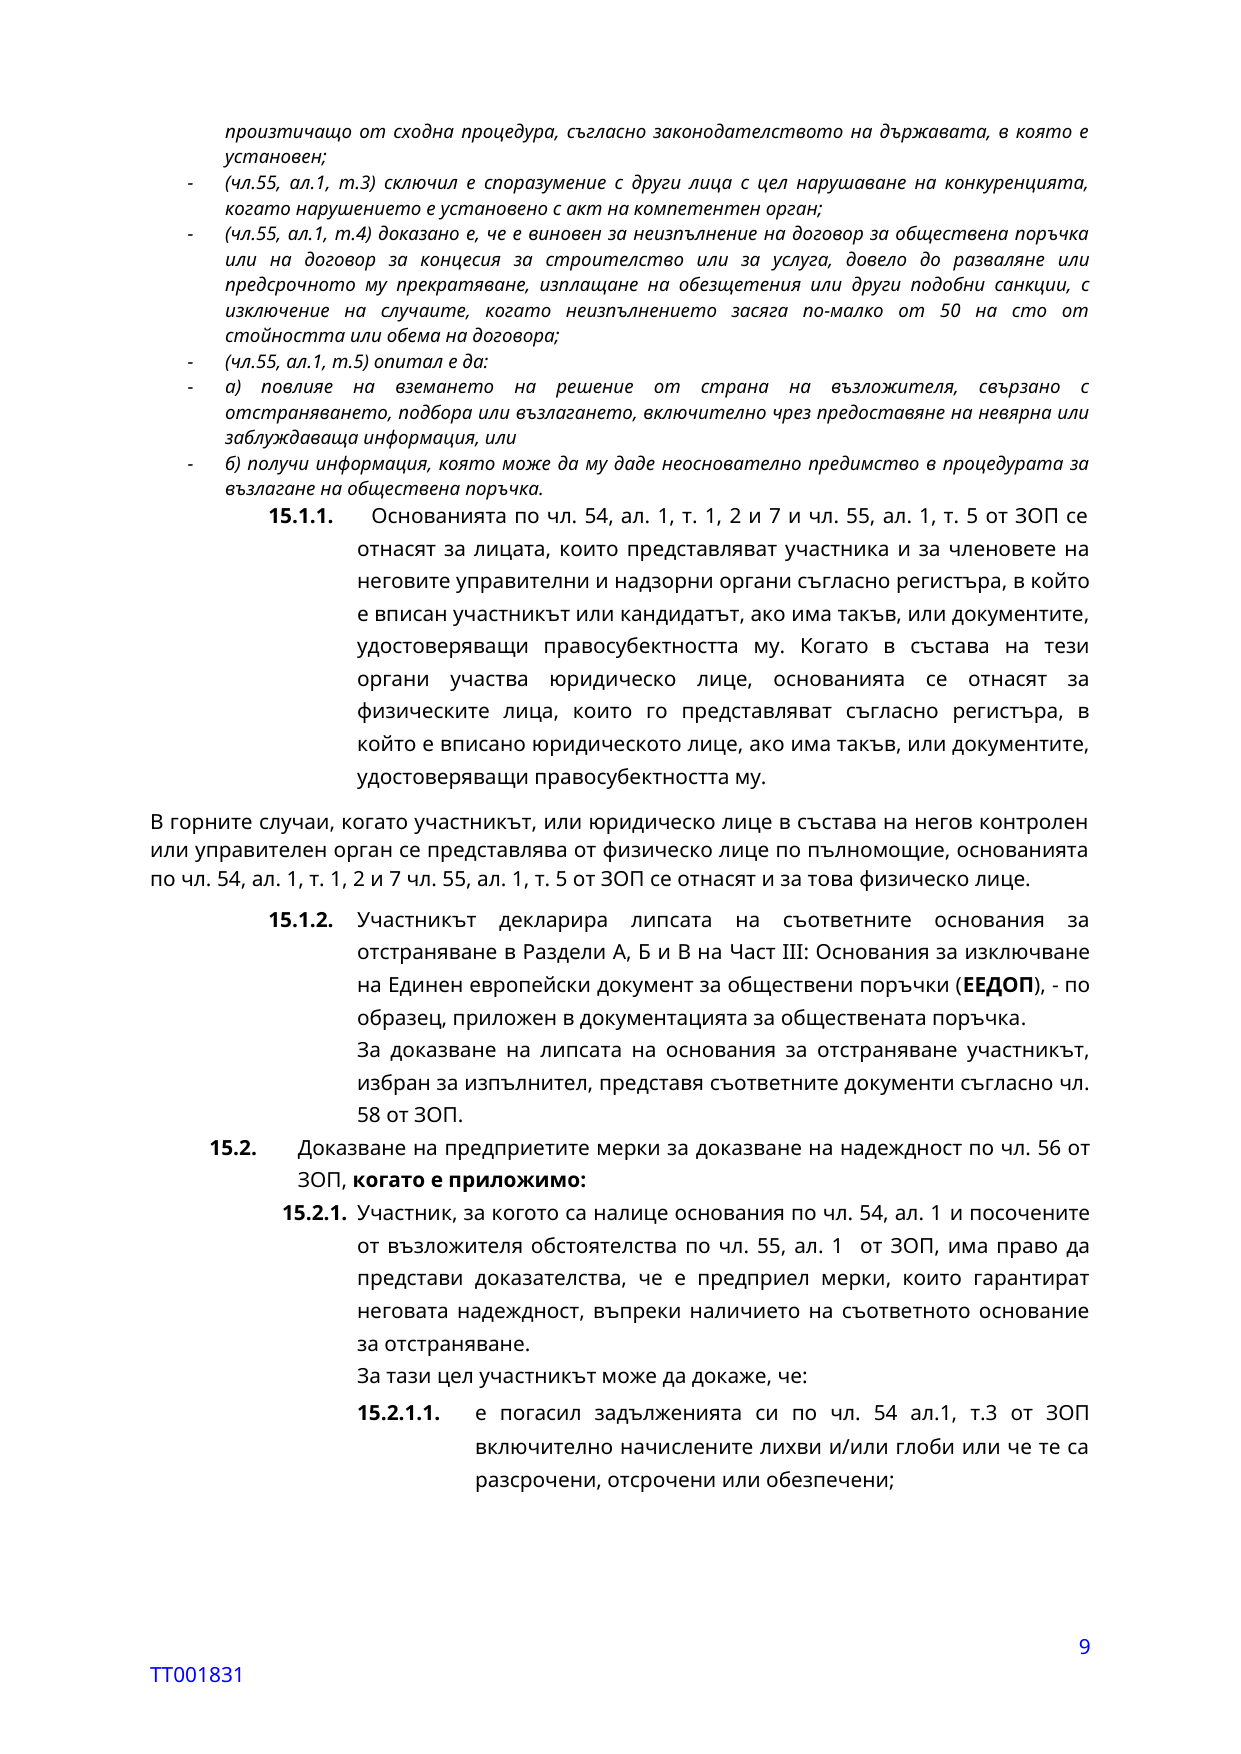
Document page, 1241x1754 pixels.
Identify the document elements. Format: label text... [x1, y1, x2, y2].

list За доказване на липсата на основания за отстраняване участникът, избран за изпълнител, представя съответните документи съгласно чл. 58 от ЗОП. [357, 1035, 1090, 1129]
list За тази цел участникът може да докаже, че: [357, 1361, 1090, 1390]
list Доказване на предприетите мерки за доказване на надеждност по чл. 56 от ЗОП, когато е приложимо: [209, 1133, 1090, 1194]
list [187, 118, 1090, 169]
list б) получи информация, която може да му даде неоснователно предимство в процедурата за възлагане на обществена поръчка. [187, 450, 1090, 501]
list (чл.55, ал.1, т.3) сключил е споразумение с други лица с цел нарушаване на конкуренцията, когато нарушението е установено с акт на компетентен орган; [187, 169, 1090, 220]
list а) повлияе на вземането на решение от страна на възложителя, свързано с отстраняването, подбора или възлагането, включително чрез предоставяне на невярна или заблуждаваща информация, или [187, 373, 1090, 450]
text В горните случаи, когато участникът, или юридическо лице в състава на негов контролен или управителен орган се представлява от физическо лице по пълномощие, основанията по чл. 54, ал. 1, т. 1, 2 и 7 чл. 55, ал. 1, т. 5 от ЗОП се отнасят и за това физическо лице. [150, 807, 1090, 892]
list (чл.55, ал.1, т.5) опитал е да: [187, 348, 1090, 373]
list (чл.55, ал.1, т.4) доказано е, че е виновен за неизпълнение на договор за обществена поръчка или на договор за концесия за строителство или за услуга, довело до разваляне или предсрочното му прекратяване, изплащане на обезщетения или други подобни санкции, с изключение на случаите, когато неизпълнението засяга по-малко от 50 на сто от стойността или обема на договора; [187, 220, 1090, 348]
list Участник, за когото са налице основания по чл. 54, ал. 1 и посочените от възложителя обстоятелства по чл. 55, ал. 1 от ЗОП, има право да представи доказателства, че е предприел мерки, които гарантират неговата надеждност, въпреки наличието на съответното основание за отстраняване. [282, 1198, 1090, 1357]
list Участникът декларира липсата на съответните основания за отстраняване в Раздели А, Б и В на Част III: Основания за изключване на Единен европейски документ за обществени поръчки (ЕЕДОП), - по образец, приложен в документацията за обществената поръчка. [268, 905, 1090, 1031]
list е погасил задълженията си по чл. 54 ал.1, т.3 от ЗОП включително начислените лихви и/или глоби или че те са разсрочени, отсрочени или обезпечени; [357, 1394, 1090, 1493]
list Основанията по чл. 54, ал. 1, т. 1, 2 и 7 и чл. 55, ал. 1, т. 5 от ЗОП се отнасят за лицата, които представляват участника и за членовете на неговите управителни и надзорни органи съгласно регистъра, в който е вписан участникът или кандидатът, ако има такъв, или документите, удостоверяващи правосубектността му. Когато в състава на тези органи участва юридическо лице, основанията се отнасят за физическите лица, които го представляват съгласно регистъра, в който е вписано юридическото лице, ако има такъв, или документите, удостоверяващи правосубектността му. [268, 501, 1090, 790]
